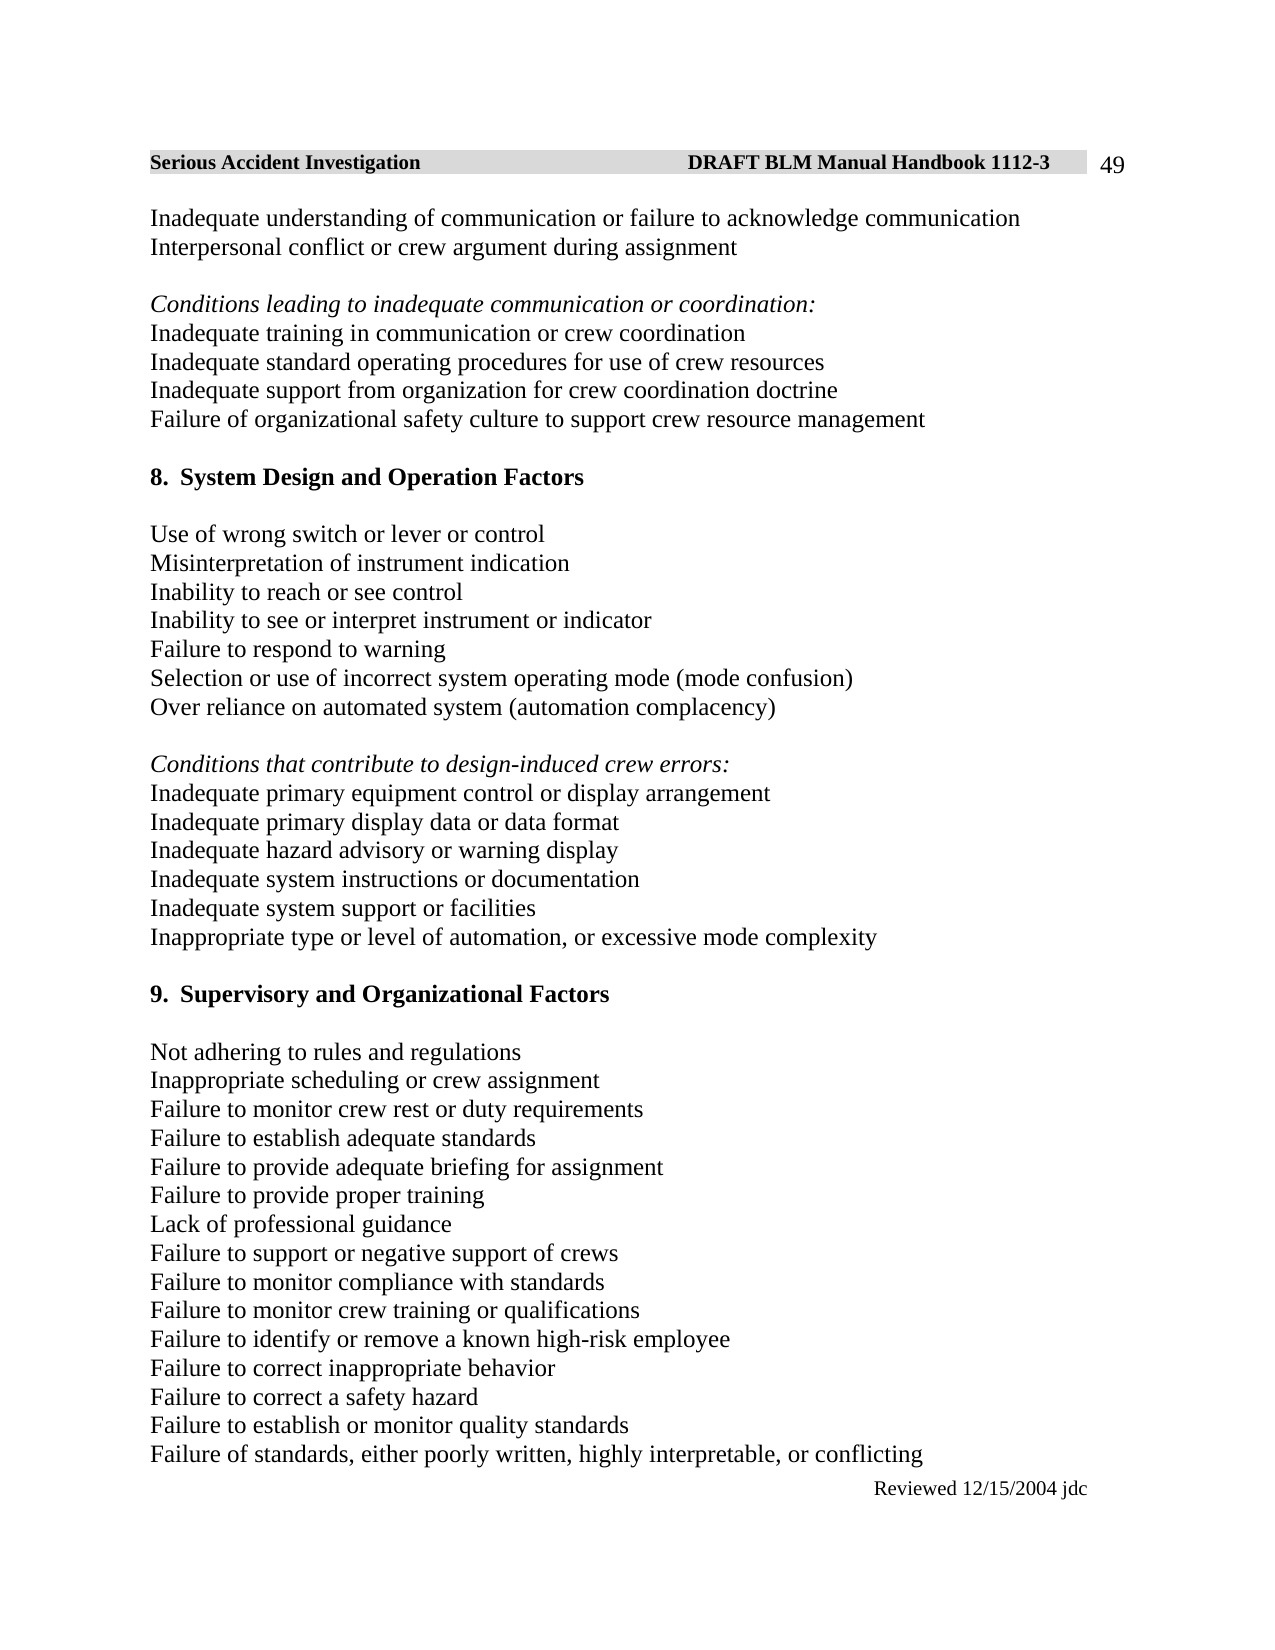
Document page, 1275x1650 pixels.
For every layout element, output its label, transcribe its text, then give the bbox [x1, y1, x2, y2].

text Lack of professional guidance [150, 1209, 1125, 1238]
text Over reliance on automated system (automation complacency) [150, 692, 1125, 720]
text Inability to see or interpret instrument or indicator [150, 605, 1125, 634]
text Inappropriate scheduling or crew assignment [150, 1065, 1125, 1094]
text Interpersonal conflict or crew argument during assignment [150, 232, 1125, 260]
text Inadequate system support or facilities [150, 893, 1125, 922]
text 8. System Design and Operation Factors [150, 462, 1125, 490]
text Misinterpretation of instrument indication [150, 548, 1125, 577]
text Inadequate understanding of communication or failure to acknowledge communication [150, 203, 1125, 232]
text Inadequate system instructions or documentation [150, 864, 1125, 893]
text Failure to monitor crew rest or duty requirements [150, 1094, 1125, 1123]
text Failure to correct a safety hazard [150, 1382, 1125, 1410]
text Inadequate primary equipment control or display arrangement [150, 778, 1125, 807]
text Failure to support or negative support of crews [150, 1238, 1125, 1267]
text Selection or use of incorrect system operating mode (mode confusion) [150, 663, 1125, 692]
text Inability to reach or see control [150, 577, 1125, 605]
text Failure to establish or monitor quality standards [150, 1410, 1125, 1439]
text Use of wrong switch or lever or control [150, 519, 1125, 548]
text Inadequate primary display data or data format [150, 807, 1125, 835]
text Conditions leading to inadequate communication or coordination: [150, 289, 1125, 318]
text Conditions that contribute to design-induced crew errors: [150, 749, 1125, 778]
text Failure to monitor compliance with standards [150, 1267, 1125, 1295]
text Failure of standards, either poorly written, highly interpretable, or conflicting [150, 1439, 1125, 1468]
text Not adhering to rules and regulations [150, 1037, 1125, 1065]
text Inadequate hazard advisory or warning display [150, 835, 1125, 864]
text Inadequate support from organization for crew coordination doctrine [150, 375, 1125, 404]
text Failure of organizational safety culture to support crew resource management [150, 404, 1125, 433]
text Failure to establish adequate standards [150, 1123, 1125, 1152]
text 9. Supervisory and Organizational Factors [150, 979, 1125, 1008]
text Inappropriate type or level of automation, or excessive mode complexity [150, 922, 1125, 950]
text Failure to provide proper training [150, 1180, 1125, 1209]
text Failure to identify or remove a known high-risk employee [150, 1324, 1125, 1353]
text Inadequate standard operating procedures for use of crew resources [150, 347, 1125, 375]
text Failure to correct inappropriate behavior [150, 1353, 1125, 1382]
text Failure to provide adequate briefing for assignment [150, 1152, 1125, 1180]
text Failure to monitor crew training or qualifications [150, 1295, 1125, 1324]
text Failure to respond to warning [150, 634, 1125, 663]
text Inadequate training in communication or crew coordination [150, 318, 1125, 347]
